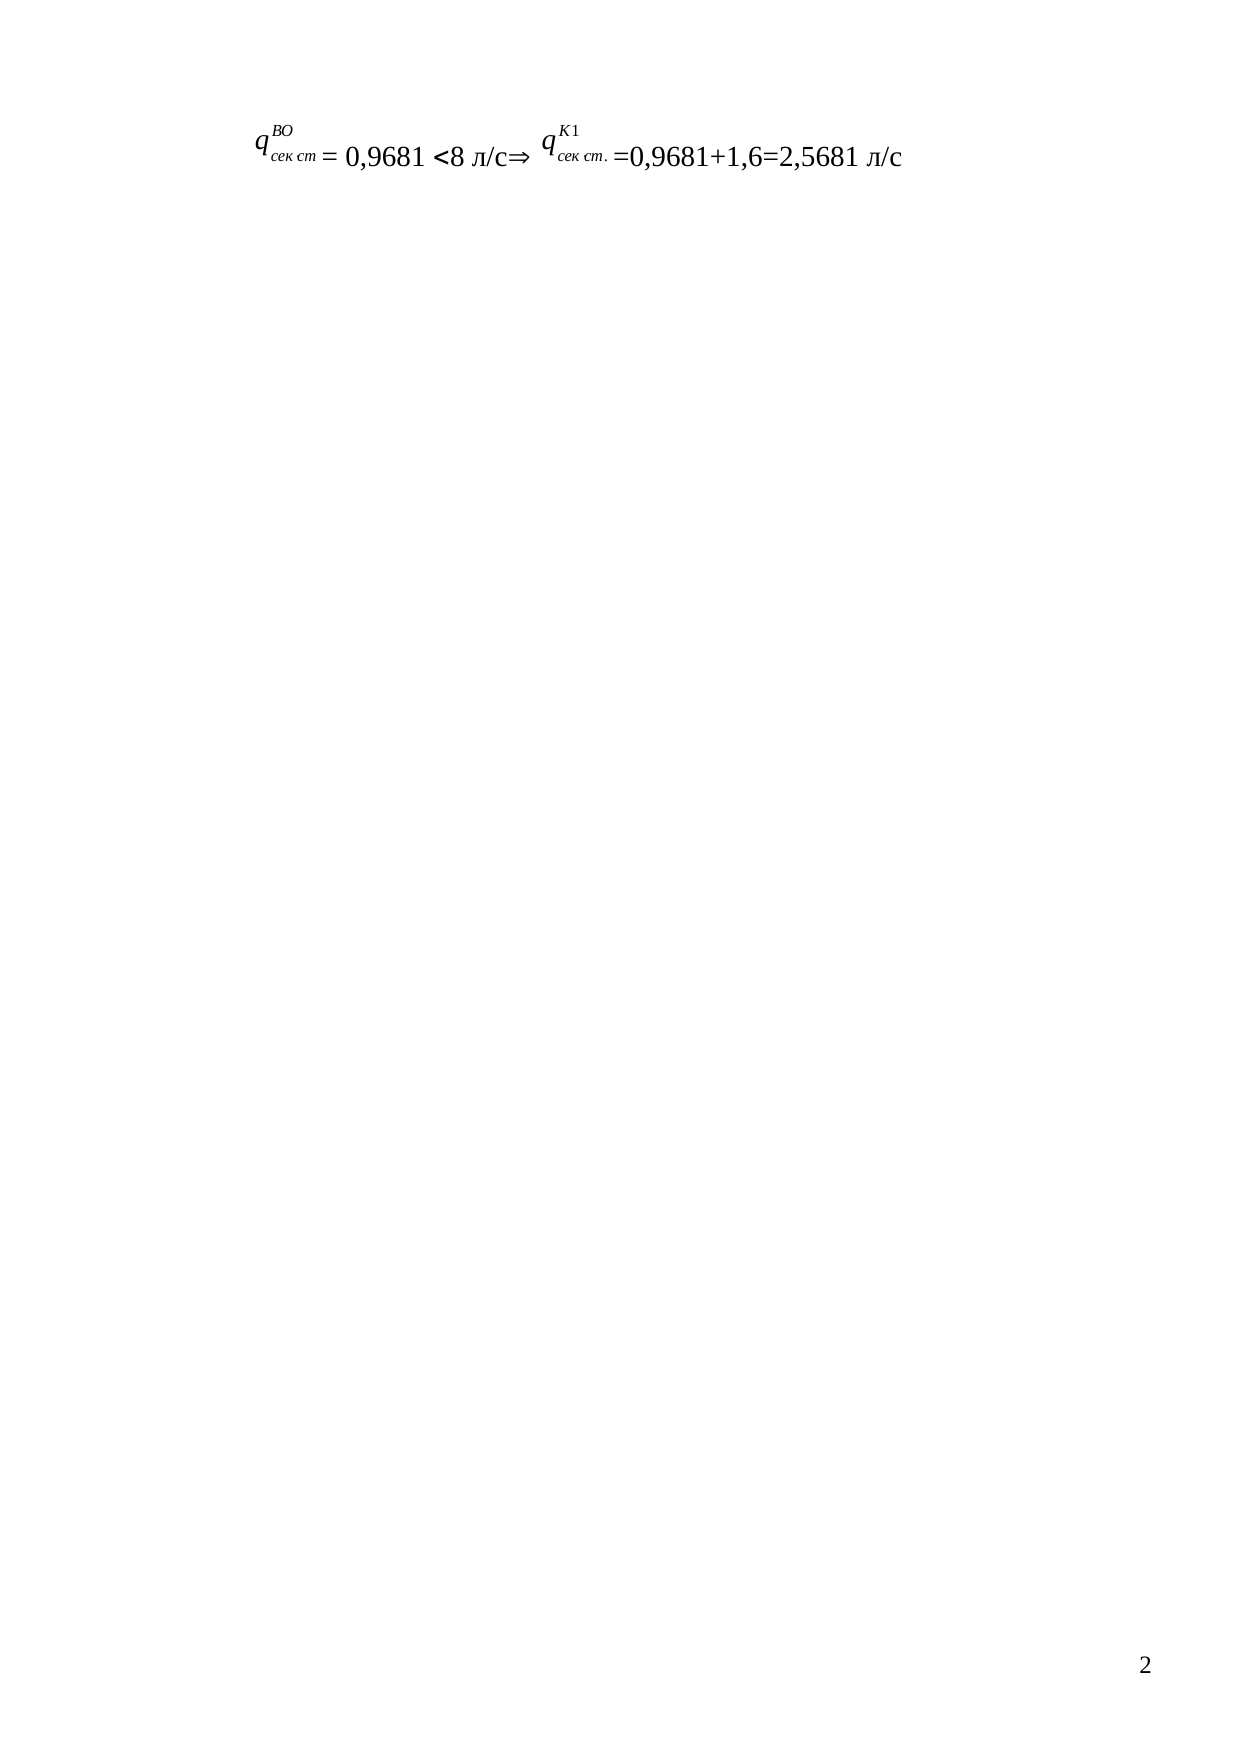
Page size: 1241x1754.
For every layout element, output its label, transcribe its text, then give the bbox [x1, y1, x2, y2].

text = 0,9681 8 л/с =0,9681+1,6=2,5681 л/с [177, 118, 1152, 173]
